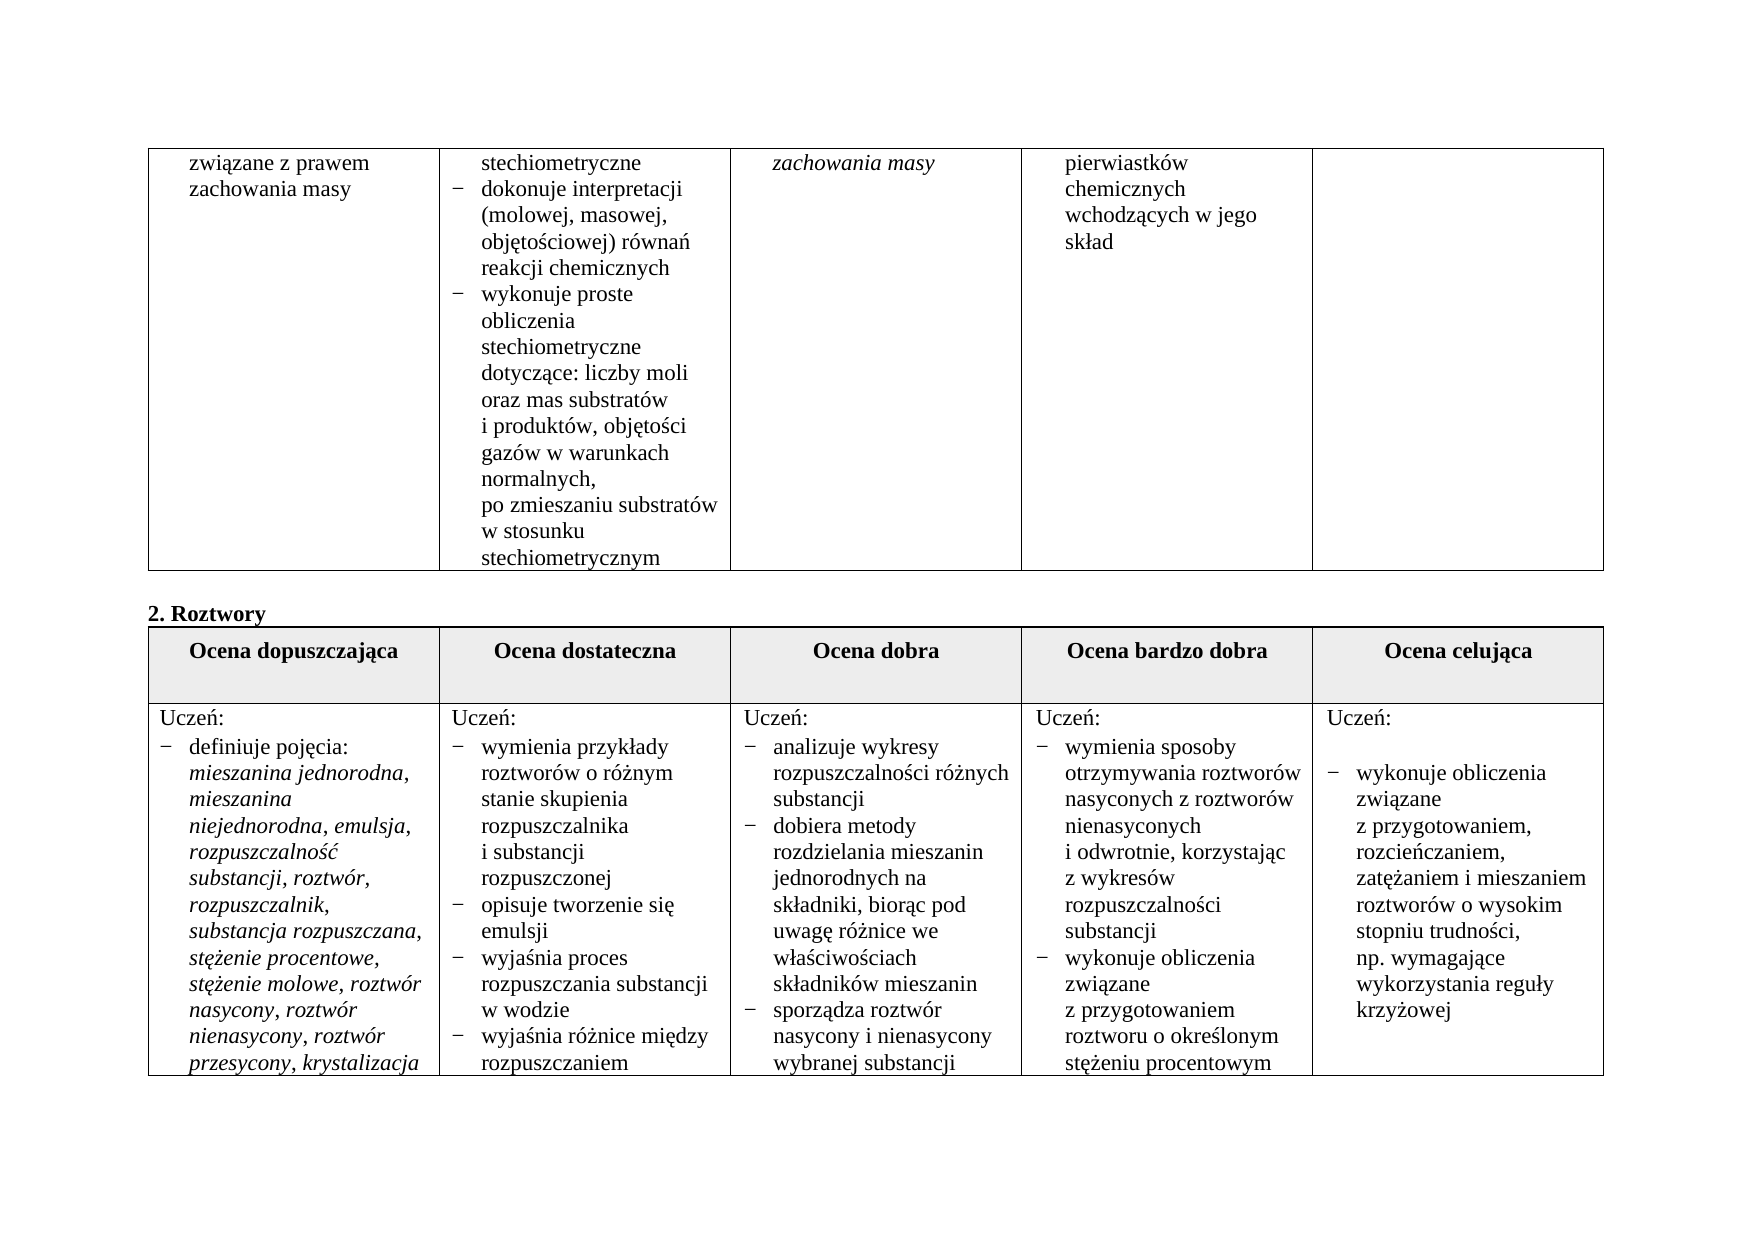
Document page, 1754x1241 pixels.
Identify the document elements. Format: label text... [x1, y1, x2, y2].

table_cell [149, 149, 439, 570]
table_header Ocena bardzo dobra [1022, 628, 1312, 703]
text 2. Roztwory [148, 600, 1606, 626]
table_header Ocena celująca [1313, 628, 1603, 703]
table_header Ocena dostateczna [440, 628, 730, 703]
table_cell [440, 704, 730, 1075]
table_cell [1022, 704, 1312, 1075]
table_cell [149, 704, 439, 1075]
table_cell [1022, 149, 1312, 570]
table_header Ocena dopuszczająca [149, 628, 439, 703]
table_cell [731, 149, 1021, 570]
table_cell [1313, 149, 1603, 570]
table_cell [731, 704, 1021, 1075]
table_header Ocena dobra [731, 628, 1021, 703]
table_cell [1313, 704, 1603, 1075]
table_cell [440, 149, 730, 570]
